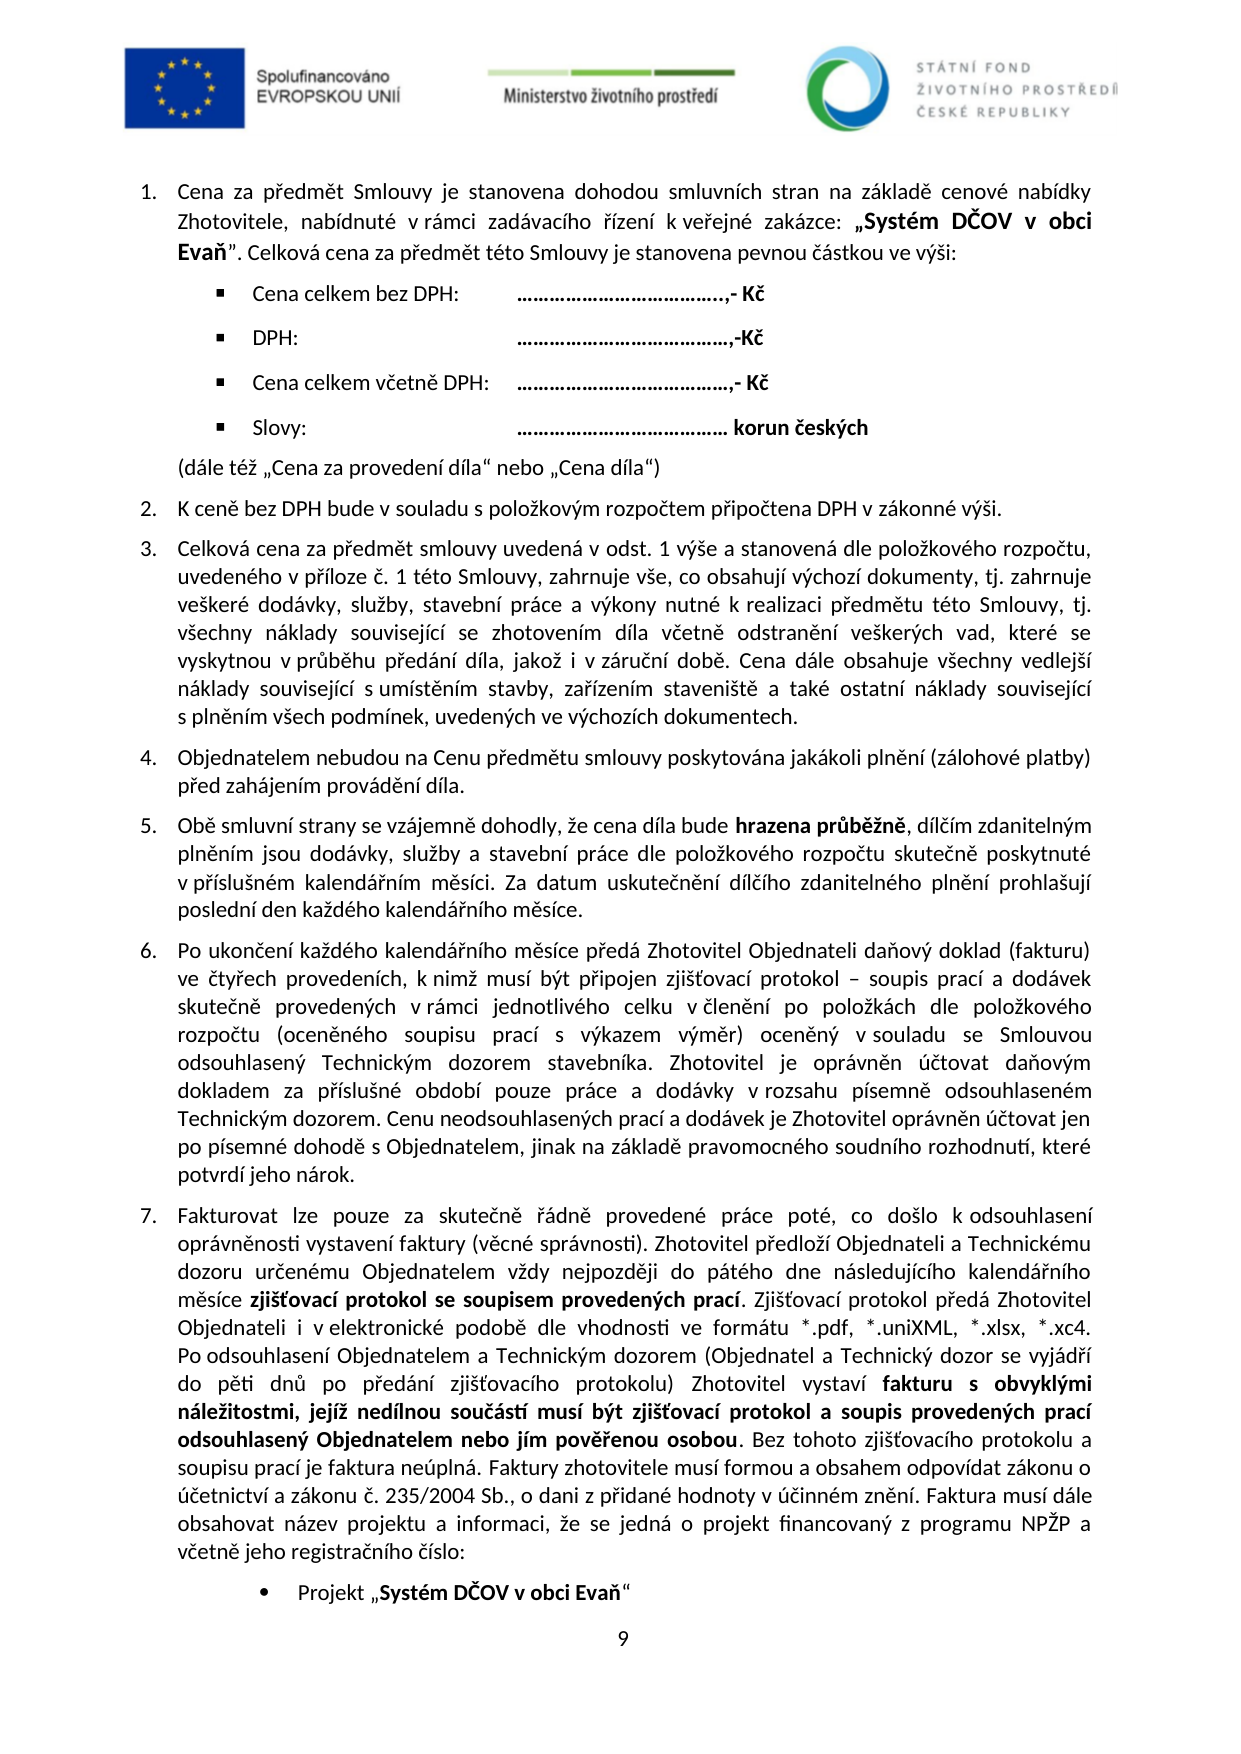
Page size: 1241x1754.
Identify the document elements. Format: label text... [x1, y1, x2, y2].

list Projekt „Systém DČOV v obci Evaň“ [260, 1578, 1092, 1606]
list Slovy: ………………………………… korun českých [215, 413, 1092, 441]
list Obě smluvní strany se vzájemně dohodly, že cena díla bude hrazena průběžně, dílčím zdanitelným plněním jsou dodávky, služby a stavební práce dle položkového rozpočtu skutečně poskytnuté v příslušném kalendářním měsíci. Za datum uskutečnění dílčího zdanitelného plnění prohlašují poslední den každého kalendářního měsíce. [140, 812, 1092, 924]
list Objednatelem nebudou na Cenu předmětu smlouvy poskytována jakákoli plnění (zálohové platby) před zahájením provádění díla. [140, 743, 1092, 799]
list Cena celkem bez DPH: ………………………………..,- Kč [215, 279, 1092, 307]
list Fakturovat lze pouze za skutečně řádně provedené práce poté, co došlo k odsouhlasení oprávněnosti vystavení faktury (věcné správnosti). Zhotovitel předloží Objednateli a Technickému dozoru určenému Objednatelem vždy nejpozději do pátého dne následujícího kalendářního měsíce zjišťovací protokol se soupisem provedených prací. Zjišťovací protokol předá Zhotovitel Objednateli i v elektronické podobě dle vhodnosti ve formátu *.pdf, *.uniXML, *.xlsx, *.xc4. Po odsouhlasení Objednatelem a Technickým dozorem (Objednatel a Technický dozor se vyjádří do pěti dnů po předání zjišťovacího protokolu) Zhotovitel vystaví fakturu s obvyklými náležitostmi, jejíž nedílnou součástí musí být zjišťovací protokol a soupis provedených prací odsouhlasený Objednatelem nebo jím pověřenou osobou. Bez tohoto zjišťovacího protokolu a soupisu prací je faktura neúplná. Faktury zhotovitele musí formou a obsahem odpovídat zákonu o účetnictví a zákonu č. 235/2004 Sb., o dani z přidané hodnoty v účinném znění. Faktura musí dále obsahovat název projektu a informaci, že se jedná o projekt financovaný z programu NPŽP a včetně jeho registračního číslo: [140, 1201, 1092, 1565]
list K ceně bez DPH bude v souladu s položkovým rozpočtem připočtena DPH v zákonné výši. [140, 494, 1092, 522]
list Po ukončení každého kalendářního měsíce předá Zhotovitel Objednateli daňový doklad (fakturu) ve čtyřech provedeních, k nimž musí být připojen zjišťovací protokol – soupis prací a dodávek skutečně provedených v rámci jednotlivého celku v členění po položkách dle položkového rozpočtu (oceněného soupisu prací s výkazem výměr) oceněný v souladu se Smlouvou odsouhlasený Technickým dozorem stavebníka. Zhotovitel je oprávněn účtovat daňovým dokladem za příslušné období pouze práce a dodávky v rozsahu písemně odsouhlaseném Technickým dozorem. Cenu neodsouhlasených prací a dodávek je Zhotovitel oprávněn účtovat jen po písemné dohodě s Objednatelem, jinak na základě pravomocného soudního rozhodnutí, které potvrdí jeho nárok. [140, 936, 1092, 1188]
list DPH: …………………………………,-Kč [215, 323, 1092, 351]
picture [122, 42, 1118, 136]
list Celková cena za předmět smlouvy uvedená v odst. 1 výše a stanovená dle položkového rozpočtu, uvedeného v příloze č. 1 této Smlouvy, zahrnuje vše, co obsahují výchozí dokumenty, tj. zahrnuje veškeré dodávky, služby, stavební práce a výkony nutné k realizaci předmětu této Smlouvy, tj. všechny náklady související se zhotovením díla včetně odstranění veškerých vad, které se vyskytnou v průběhu předání díla, jakož i v záruční době. Cena dále obsahuje všechny vedlejší náklady související s umístěním stavby, zařízením staveniště a také ostatní náklady související s plněním všech podmínek, uvedených ve výchozích dokumentech. [140, 534, 1092, 731]
text (dále též „Cena za provedení díla“ nebo „Cena díla“) [177, 453, 1092, 481]
list Cena celkem včetně DPH: …………………………………,- Kč [215, 368, 1092, 396]
list Cena za předmět Smlouvy je stanovena dohodou smluvních stran na základě cenové nabídky Zhotovitele, nabídnuté v rámci zadávacího řízení k veřejné zakázce: „Systém DČOV v obci Evaň”. Celková cena za předmět této Smlouvy je stanovena pevnou částkou ve výši: [140, 177, 1092, 266]
